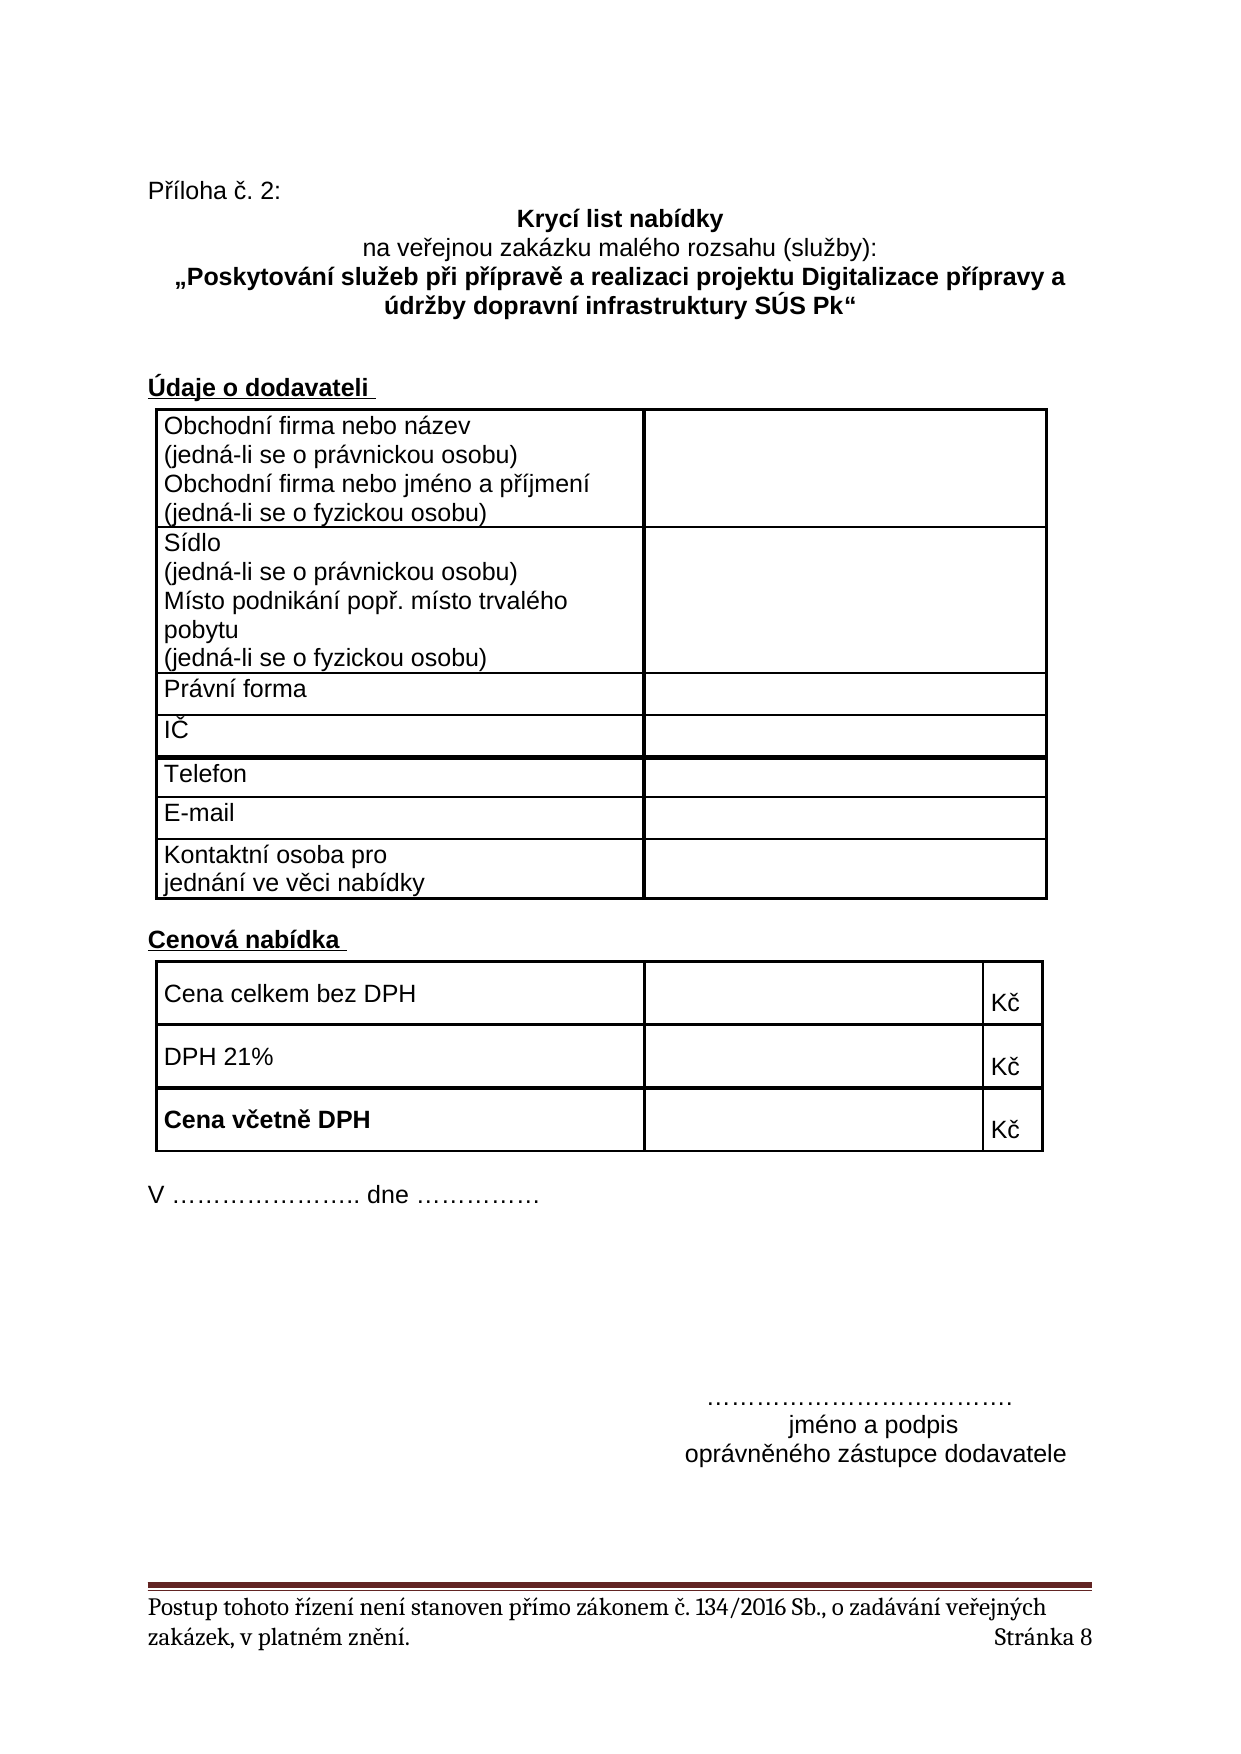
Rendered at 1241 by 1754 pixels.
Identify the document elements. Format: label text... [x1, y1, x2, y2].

table_header [646, 963, 982, 1023]
text Krycí list nabídky [148, 204, 1092, 233]
table_cell Telefon [158, 760, 642, 796]
subtitle Údaje o dodavateli [148, 373, 1092, 402]
table_header Cena celkem bez DPH [158, 963, 643, 1023]
table_cell E-mail [158, 798, 642, 837]
table_header Kč [984, 963, 1041, 1023]
table_header [646, 411, 1045, 526]
table_cell Kč [984, 1026, 1041, 1086]
text Příloha č. 2: [148, 176, 1092, 204]
text jméno a podpis [590, 1410, 1092, 1439]
table_cell [646, 1090, 982, 1149]
table_cell [646, 528, 1045, 672]
table_cell [646, 716, 1045, 755]
subtitle Cenová nabídka [148, 925, 1092, 954]
text oprávněného zástupce dodavatele [590, 1439, 1092, 1468]
text na veřejnou zakázku malého rozsahu (služby): [148, 233, 1092, 262]
text V ………………….. dne …………… [148, 1180, 1092, 1209]
table_cell [646, 760, 1045, 796]
table_cell [646, 1026, 982, 1086]
table_cell IČ [158, 716, 642, 755]
text „Poskytování služeb při přípravě a realizaci projektu Digitalizace přípravy a údržby dopravní infrastruktury SÚS Pk“ [148, 262, 1092, 319]
table_cell Kč [984, 1090, 1041, 1149]
table_cell Sídlo (jedná-li se o právnickou osobu) Místo podnikání popř. místo trvalého pobytu (jedná-li se o fyzickou osobu) [158, 528, 642, 672]
table_cell Cena včetně DPH [158, 1090, 643, 1149]
table_header Obchodní firma nebo název (jedná-li se o právnickou osobu) Obchodní firma nebo jméno a příjmení (jedná-li se o fyzickou osobu) [158, 411, 642, 526]
table_cell [646, 798, 1045, 837]
text ………………………………. [664, 1382, 1092, 1410]
table_cell Kontaktní osoba pro jednání ve věci nabídky [158, 840, 642, 897]
table_cell [646, 840, 1045, 897]
table_cell DPH 21% [158, 1026, 643, 1086]
table_cell [646, 674, 1045, 713]
table_cell Právní forma [158, 674, 642, 713]
